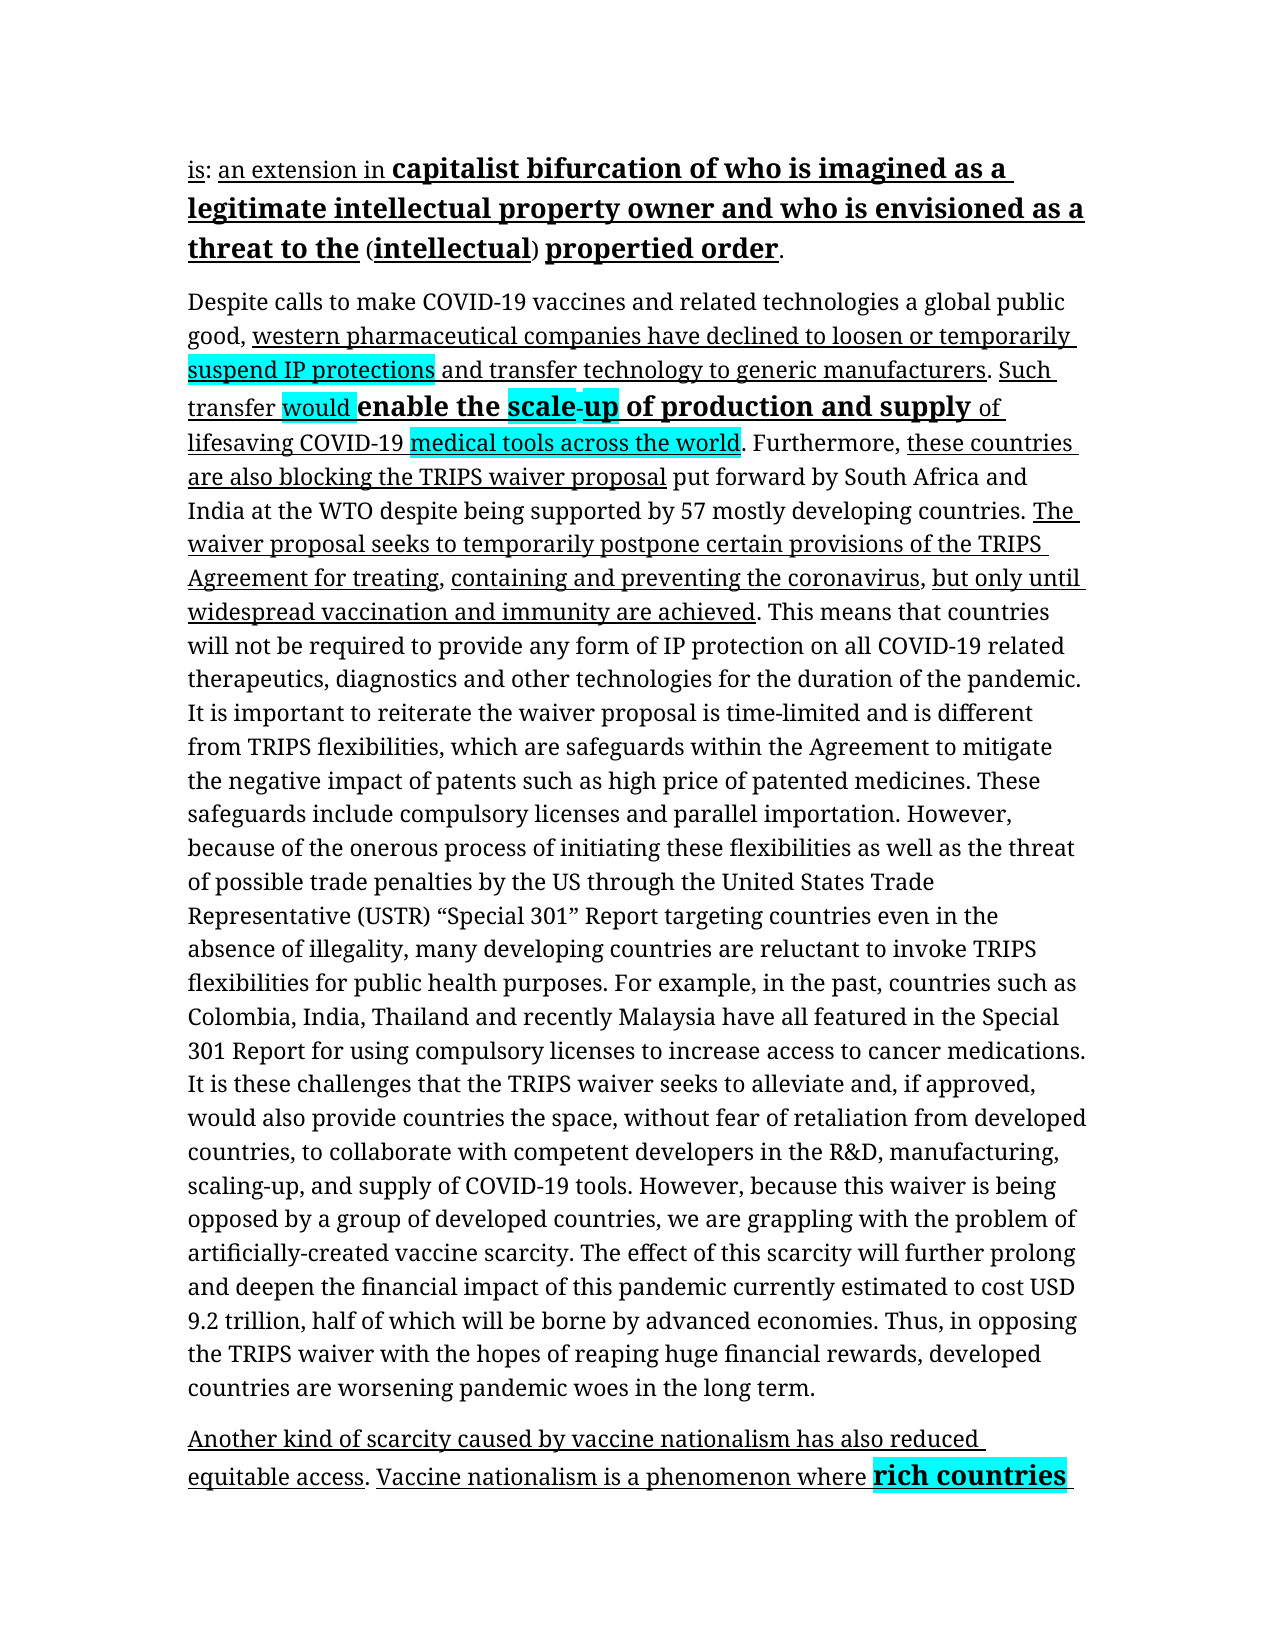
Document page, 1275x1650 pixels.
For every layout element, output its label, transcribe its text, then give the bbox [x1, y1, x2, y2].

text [187, 1422, 1087, 1493]
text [187, 150, 1087, 266]
text Despite calls to make COVID-19 vaccines and related technologies a global public good, western pharmaceutical companies have declined to loosen or temporarily suspend IP protections and transfer technology to generic manufacturers. Such transfer would enable the scale-up of production and supply of lifesaving COVID-19 medical tools across the world. Furthermore, these countries are also blocking the TRIPS waiver proposal put forward by South Africa and India at the WTO despite being supported by 57 mostly developing countries. The waiver proposal seeks to temporarily postpone certain provisions of the TRIPS Agreement for treating, containing and preventing the coronavirus, but only until widespread vaccination and immunity are achieved. This means that countries will not be required to provide any form of IP protection on all COVID-19 related therapeutics, diagnostics and other technologies for the duration of the pandemic. It is important to reiterate the waiver proposal is time-limited and is different from TRIPS flexibilities, which are safeguards within the Agreement to mitigate the negative impact of patents such as high price of patented medicines. These safeguards include compulsory licenses and parallel importation. However, because of the onerous process of initiating these flexibilities as well as the threat of possible trade penalties by the US through the United States Trade Representative (USTR) “Special 301” Report targeting countries even in the absence of illegality, many developing countries are reluctant to invoke TRIPS flexibilities for public health purposes. For example, in the past, countries such as Colombia, India, Thailand and recently Malaysia have all featured in the Special 301 Report for using compulsory licenses to increase access to cancer medications. It is these challenges that the TRIPS waiver seeks to alleviate and, if approved, would also provide countries the space, without fear of retaliation from developed countries, to collaborate with competent developers in the R&D, manufacturing, scaling-up, and supply of COVID-19 tools. However, because this waiver is being opposed by a group of developed countries, we are grappling with the problem of artificially-created vaccine scarcity. The effect of this scarcity will further prolong and deepen the financial impact of this pandemic currently estimated to cost USD 9.2 trillion, half of which will be borne by advanced economies. Thus, in opposing the TRIPS waiver with the hopes of reaping huge financial rewards, developed countries are worsening pandemic woes in the long term. [187, 286, 1087, 1403]
